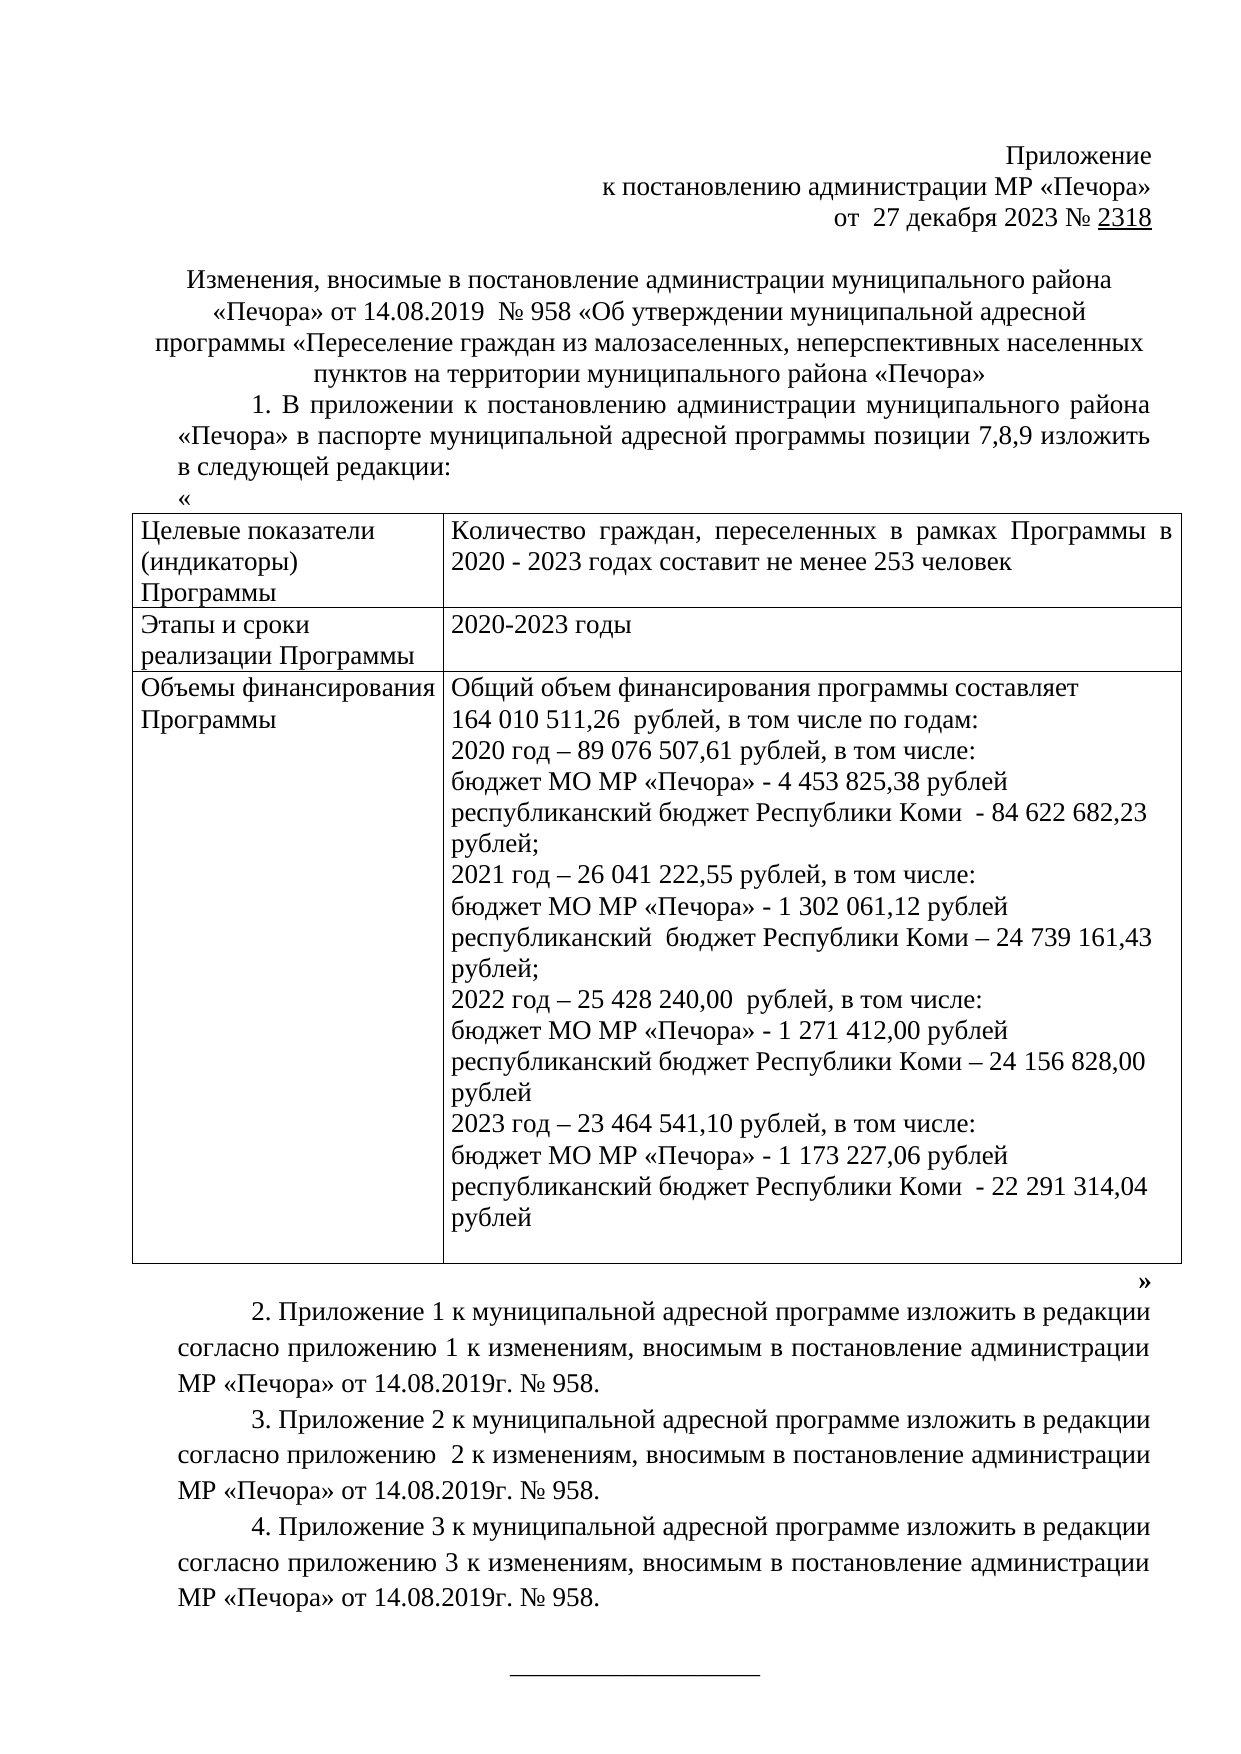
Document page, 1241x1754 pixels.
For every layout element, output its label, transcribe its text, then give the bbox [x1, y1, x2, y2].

text » [177, 1264, 1152, 1296]
table_header Количество граждан, переселенных в рамках Программы в 2020 - 2023 годах составит не менее 253 человек [444, 514, 1181, 607]
table_cell 2020-2023 годы [444, 608, 1181, 671]
table_header Целевые показатели (индикаторы) Программы [133, 514, 443, 607]
text ____________________ [148, 1650, 1122, 1679]
table_cell Объемы финансирования Программы [133, 672, 443, 1263]
text к постановлению администрации МР «Печора» [177, 170, 1152, 201]
text от 27 декабря 2023 № 2318 [177, 201, 1152, 232]
text 2. Приложение 1 к муниципальной адресной программе изложить в редакции согласно приложению 1 к изменениям, вносимым в постановление администрации МР «Печора» от 14.08.2019г. № 958. [177, 1296, 1152, 1398]
text 3. Приложение 2 к муниципальной адресной программе изложить в редакции согласно приложению 2 к изменениям, вносимым в постановление администрации МР «Печора» от 14.08.2019г. № 958. [177, 1403, 1152, 1505]
text Изменения, вносимые в постановление администрации муниципального района «Печора» от 14.08.2019 № 958 «Об утверждении муниципальной адресной программы «Переселение граждан из малозаселенных, неперспективных населенных пунктов на территории муниципального района «Печора» [148, 263, 1152, 388]
text 4. Приложение 3 к муниципальной адресной программе изложить в редакции согласно приложению 3 к изменениям, вносимым в постановление администрации МР «Печора» от 14.08.2019г. № 958. [177, 1510, 1152, 1612]
text 1. В приложении к постановлению администрации муниципального района «Печора» в паспорте муниципальной адресной программы позиции 7,8,9 изложить в следующей редакции: [177, 388, 1152, 482]
subtitle Приложение [177, 139, 1152, 170]
table_cell Общий объем финансирования программы составляет 164 010 511,26 рублей, в том числе по годам: 2020 год – 89 076 507,61 рублей, в том числе: бюджет МО МР «Печора» - 4 453 825,38 рублей республиканский бюджет Республики Коми - 84 622 682,23 рублей; 2021 год – 26 041 222,55 рублей, в том числе: бюджет МО МР «Печора» - 1 302 061,12 рублей республиканский бюджет Республики Коми – 24 739 161,43 рублей; 2022 год – 25 428 240,00 рублей, в том числе: бюджет МО МР «Печора» - 1 271 412,00 рублей республиканский бюджет Республики Коми – 24 156 828,00 рублей 2023 год – 23 464 541,10 рублей, в том числе: бюджет МО МР «Печора» - 1 173 227,06 рублей республиканский бюджет Республики Коми - 22 291 314,04 рублей [444, 672, 1181, 1263]
table_cell Этапы и сроки реализации Программы [133, 608, 443, 671]
text « [177, 482, 1152, 513]
